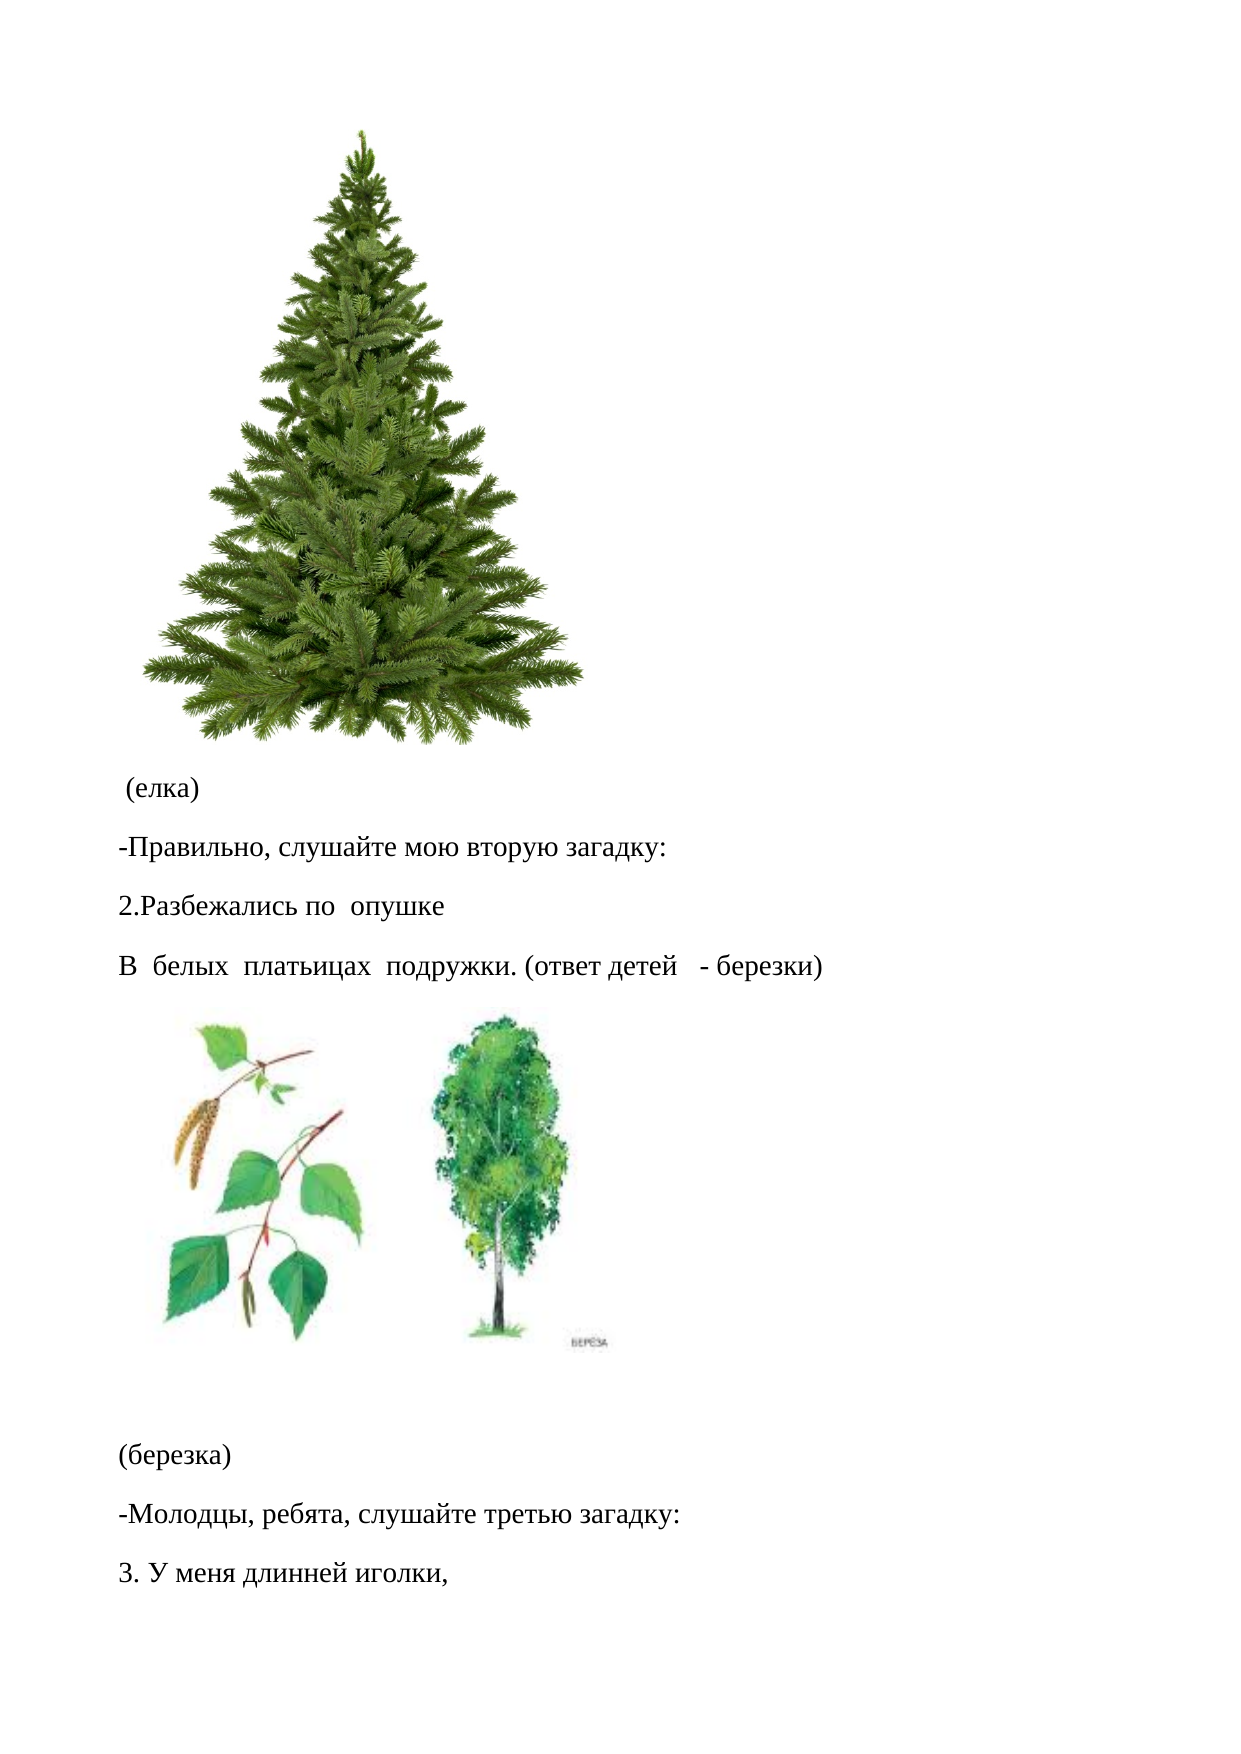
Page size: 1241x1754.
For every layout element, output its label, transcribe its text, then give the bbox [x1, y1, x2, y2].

text (березка) [118, 1437, 1122, 1470]
text -Молодцы, ребята, слушайте третью загадку: [118, 1496, 1122, 1530]
picture [118, 118, 617, 745]
text 3. У меня длинней иголки, [118, 1556, 1122, 1589]
text (елка) [118, 770, 1122, 803]
picture [118, 1007, 617, 1353]
text -Правильно, слушайте мою вторую загадку: [118, 829, 1122, 863]
text 2.Разбежались по опушке [118, 888, 1122, 922]
text В белых платьицах подружки. (ответ детей - березки) [118, 948, 1122, 981]
